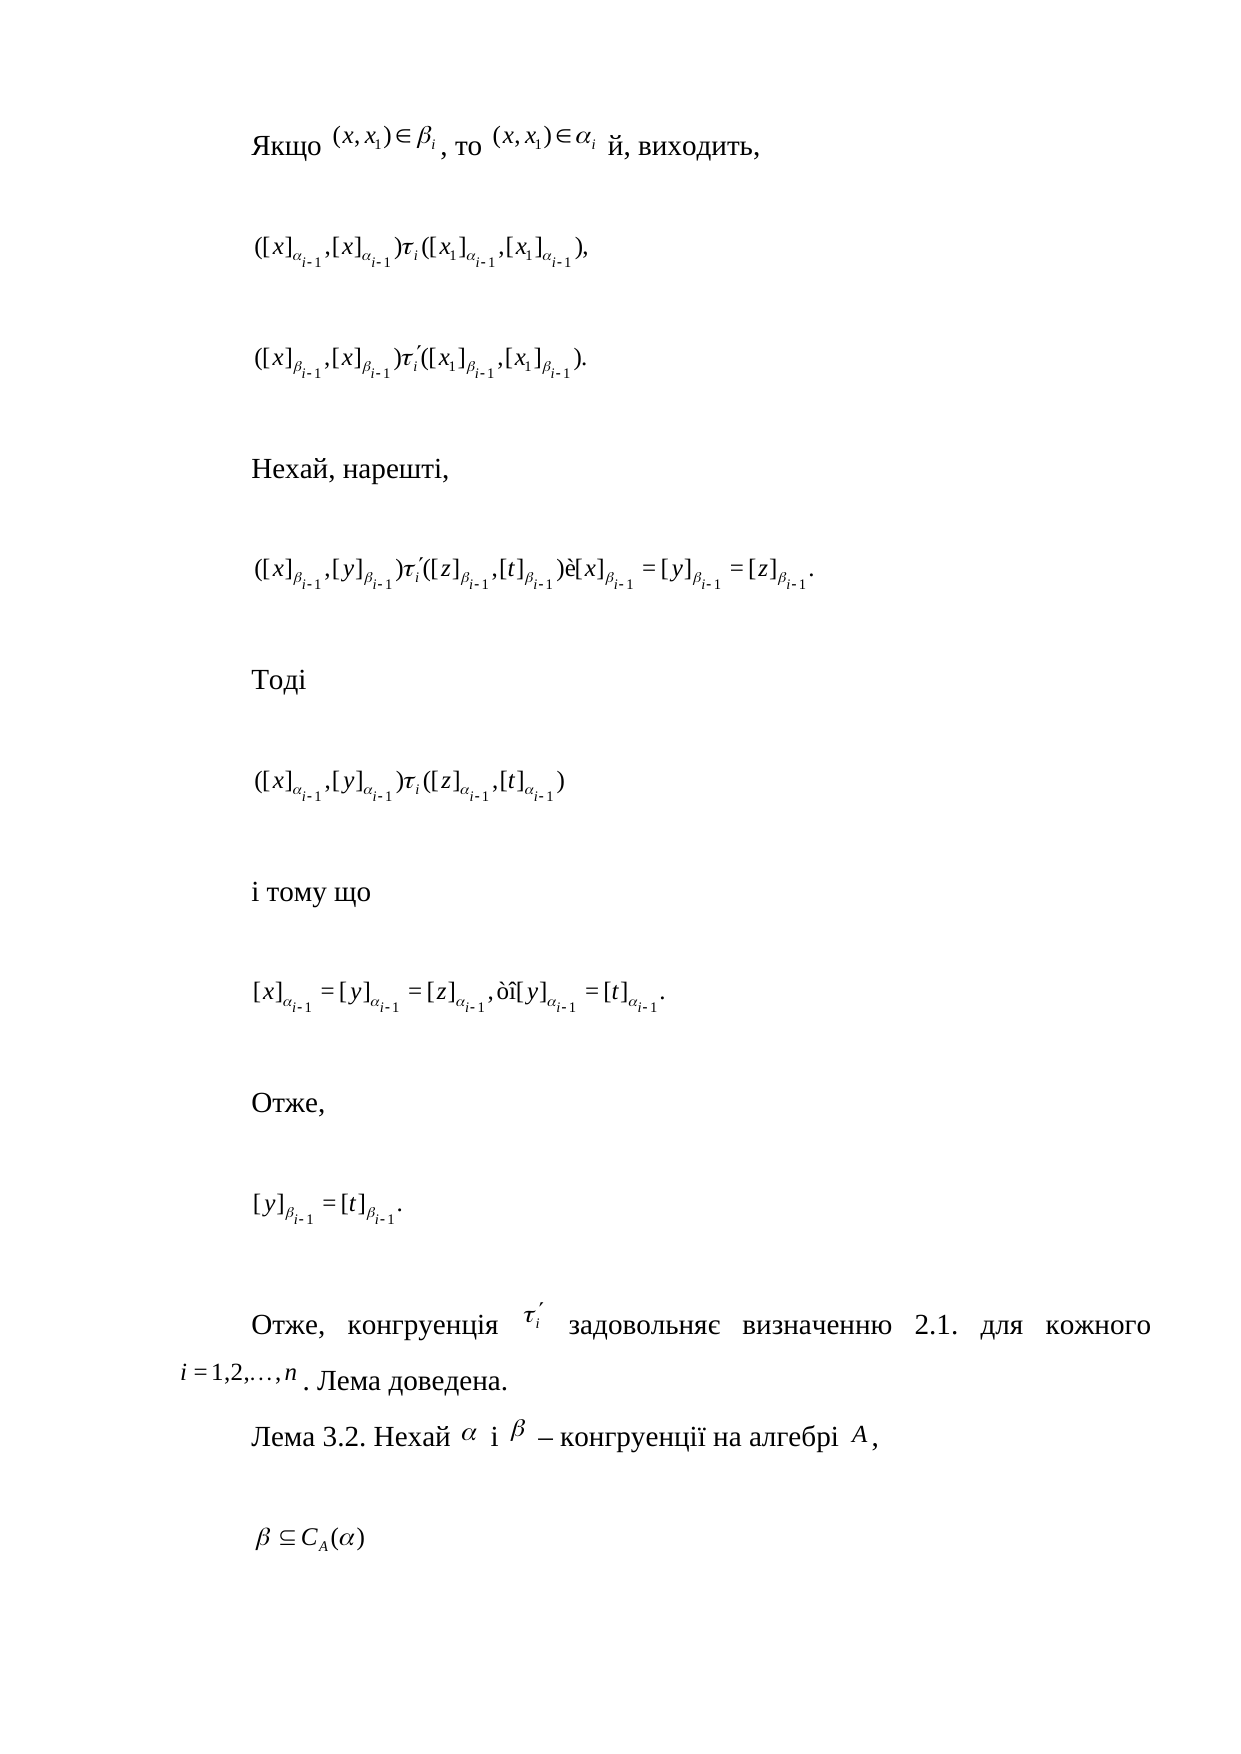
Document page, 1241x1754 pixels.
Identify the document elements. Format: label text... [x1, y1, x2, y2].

text Тоді [177, 662, 1152, 696]
text Нехай, нарешті, [177, 451, 1152, 484]
text Лема 3.2. Нехай і – конгруенції на алгебрі , [177, 1414, 1152, 1453]
text і тому що [177, 874, 1152, 908]
text Отже, конгруенція задовольняє визначенню 2.1. для кожного . Лема доведена. [177, 1297, 1152, 1397]
text Якщо , то й, виходить, [177, 118, 1152, 162]
text Отже, [177, 1086, 1152, 1119]
